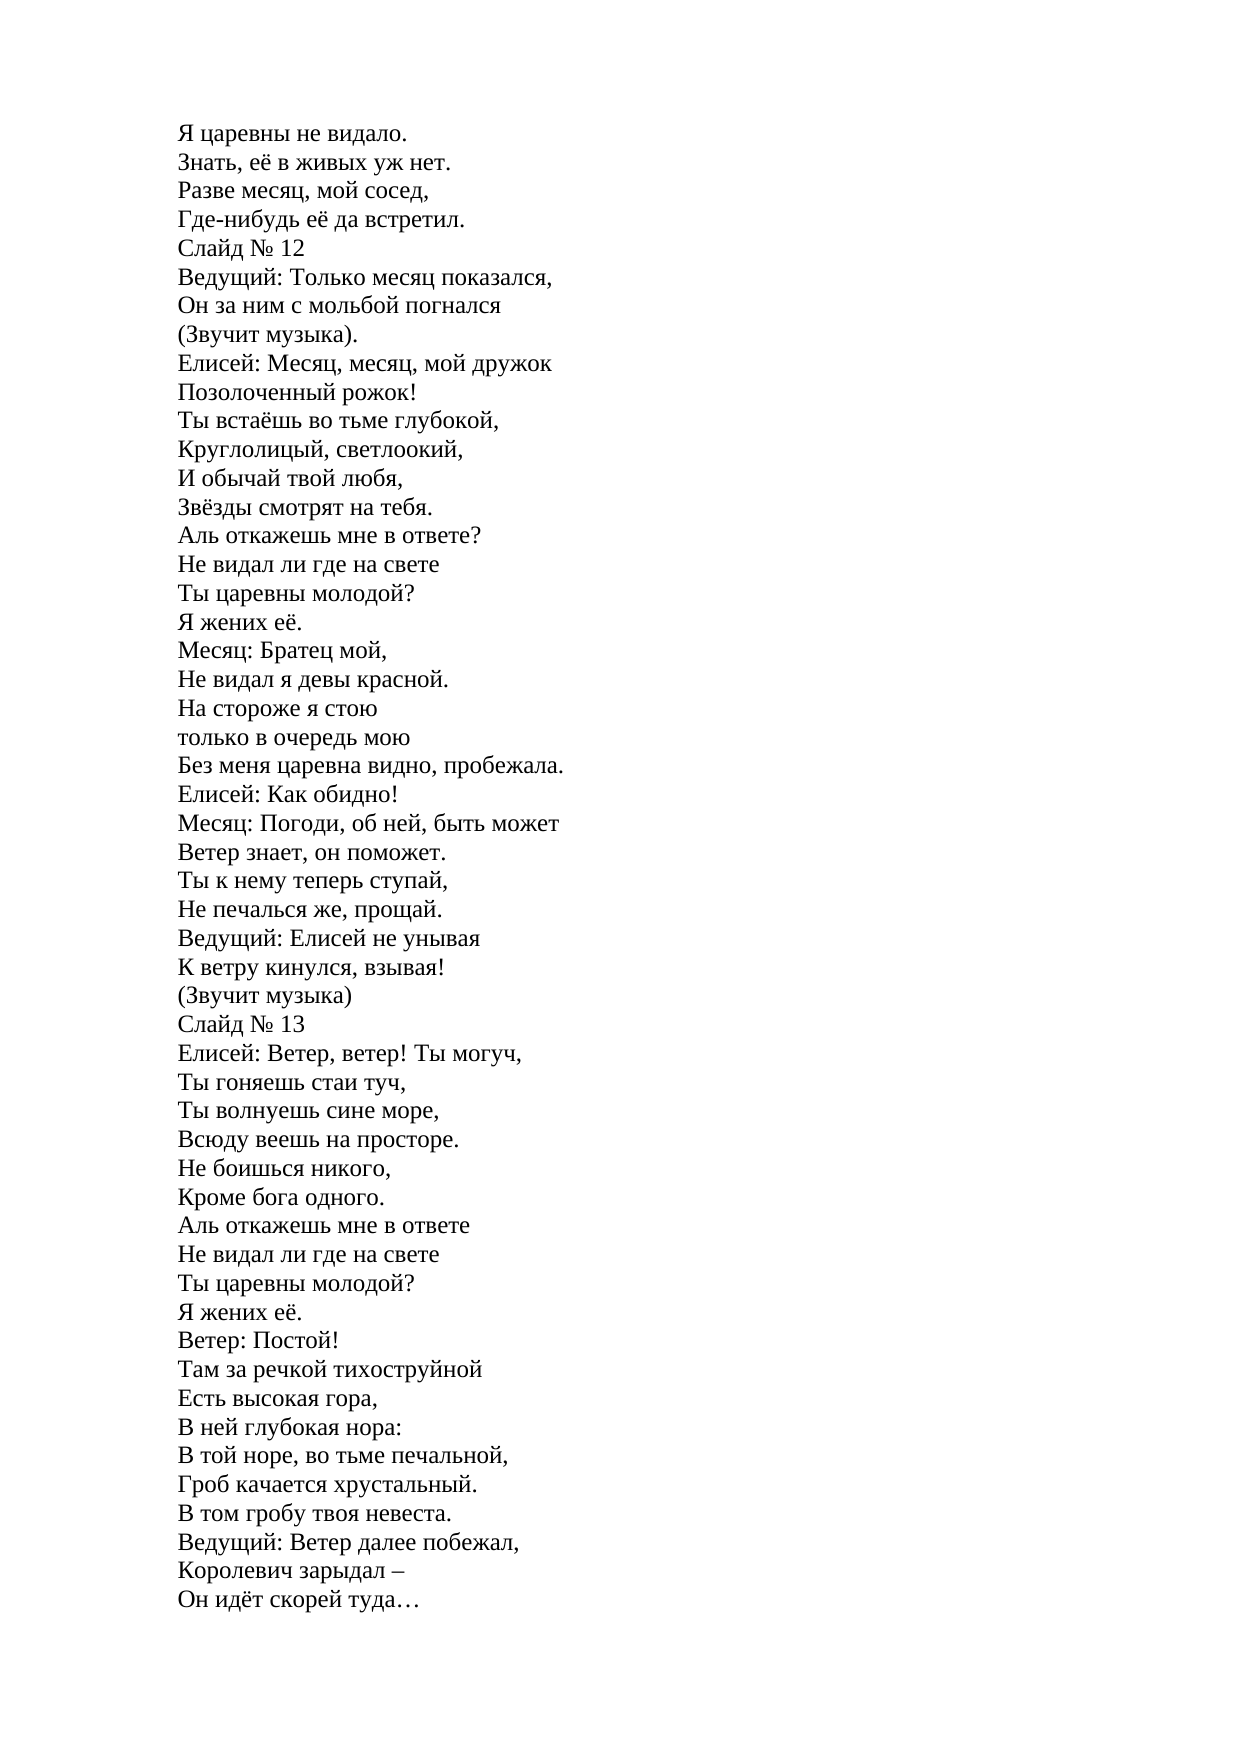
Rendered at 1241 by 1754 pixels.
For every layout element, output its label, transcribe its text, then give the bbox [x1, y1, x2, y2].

text Я жених её. [177, 1297, 1152, 1326]
text Ты волнуешь сине море, [177, 1096, 1152, 1124]
text Он за ним с мольбой погнался [177, 291, 1152, 319]
text Ты царевны молодой? [177, 578, 1152, 607]
text Там за речкой тихоструйной [177, 1354, 1152, 1383]
text Я жених её. [177, 607, 1152, 636]
text В той норе, во тьме печальной, [177, 1441, 1152, 1469]
text Елисей: Как обидно! [177, 779, 1152, 808]
text Месяц: Братец мой, [177, 636, 1152, 664]
text Знать, её в живых уж нет. [177, 147, 1152, 176]
text Без меня царевна видно, пробежала. [177, 751, 1152, 779]
text только в очередь мою [177, 722, 1152, 751]
text Ты царевны молодой? [177, 1268, 1152, 1297]
text К ветру кинулся, взывая! [177, 952, 1152, 981]
text Кроме бога одного. [177, 1182, 1152, 1211]
text Гроб качается хрустальный. [177, 1469, 1152, 1498]
text Ветер: Постой! [177, 1326, 1152, 1354]
text Есть высокая гора, [177, 1383, 1152, 1412]
text Я царевны не видало. [177, 118, 1152, 147]
text Месяц: Погоди, об ней, быть может [177, 808, 1152, 837]
text Ведущий: Елисей не унывая [177, 923, 1152, 952]
text Не печалься же, прощай. [177, 894, 1152, 923]
text Слайд № 13 [177, 1009, 1152, 1038]
text Круглолицый, светлоокий, [177, 434, 1152, 463]
text Аль откажешь мне в ответе [177, 1211, 1152, 1239]
text Звёзды смотрят на тебя. [177, 492, 1152, 521]
text Разве месяц, мой сосед, [177, 176, 1152, 204]
text Не видал ли где на свете [177, 549, 1152, 578]
text Ты встаёшь во тьме глубокой, [177, 406, 1152, 434]
text Всюду веешь на просторе. [177, 1124, 1152, 1153]
text Ты к нему теперь ступай, [177, 866, 1152, 894]
text Не боишься никого, [177, 1153, 1152, 1182]
text Ведущий: Только месяц показался, [177, 262, 1152, 291]
text (Звучит музыка). [177, 319, 1152, 348]
text На стороже я стою [177, 693, 1152, 722]
text Королевич зарыдал – [177, 1556, 1152, 1584]
text Елисей: Ветер, ветер! Ты могуч, [177, 1038, 1152, 1067]
text Позолоченный рожок! [177, 377, 1152, 406]
text Ветер знает, он поможет. [177, 837, 1152, 866]
text Елисей: Месяц, месяц, мой дружок [177, 348, 1152, 377]
text Ведущий: Ветер далее побежал, [177, 1527, 1152, 1556]
text И обычай твой любя, [177, 463, 1152, 492]
text В том гробу твоя невеста. [177, 1498, 1152, 1527]
text (Звучит музыка) [177, 981, 1152, 1009]
text Слайд № 12 [177, 233, 1152, 262]
text Он идёт скорей туда… [177, 1584, 1152, 1613]
text Не видал я девы красной. [177, 664, 1152, 693]
text Аль откажешь мне в ответе? [177, 521, 1152, 549]
text Ты гоняешь стаи туч, [177, 1067, 1152, 1096]
text Где-нибудь её да встретил. [177, 204, 1152, 233]
text В ней глубокая нора: [177, 1412, 1152, 1441]
text Не видал ли где на свете [177, 1239, 1152, 1268]
